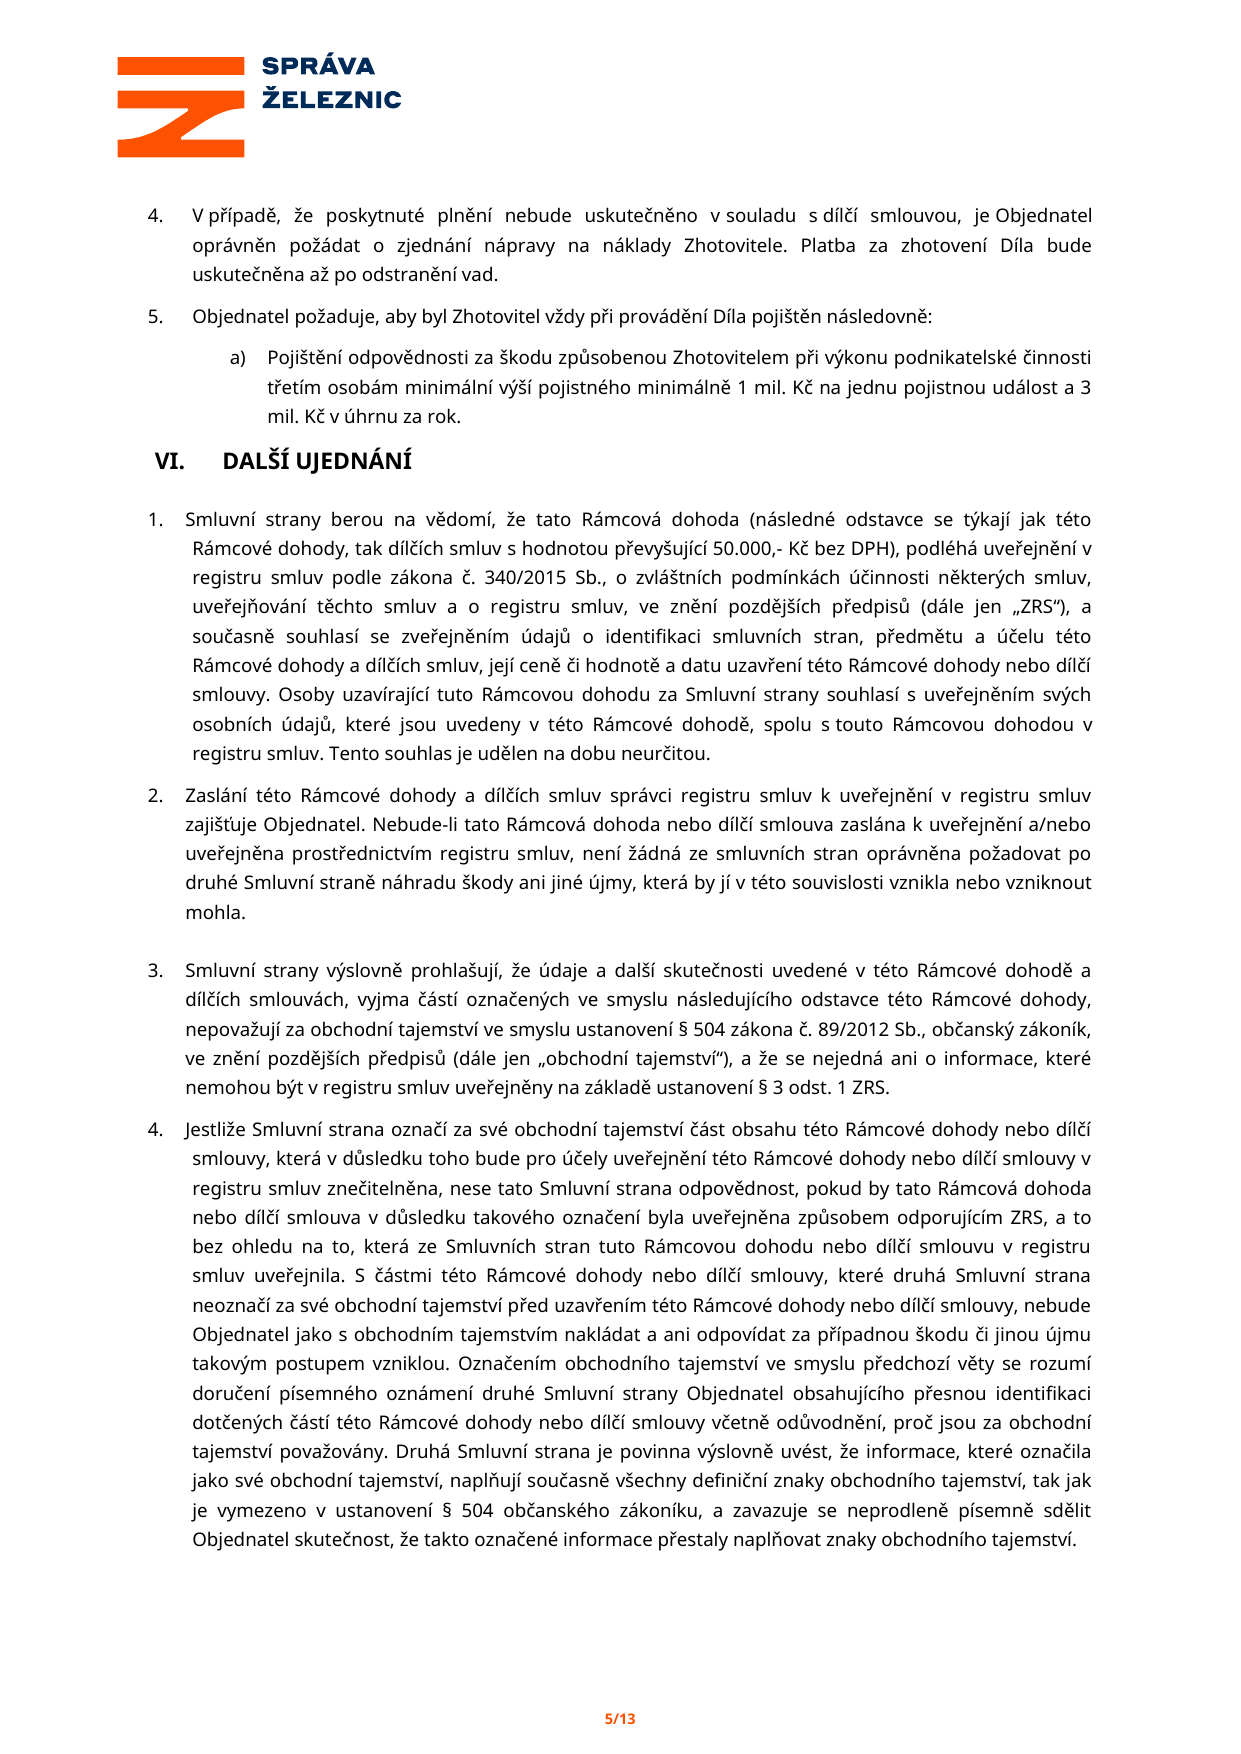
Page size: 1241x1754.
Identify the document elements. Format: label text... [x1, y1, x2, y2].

list Jestliže Smluvní strana označí za své obchodní tajemství část obsahu této Rámcové dohody nebo dílčí smlouvy, která v důsledku toho bude pro účely uveřejnění této Rámcové dohody nebo dílčí smlouvy v registru smluv znečitelněna, nese tato Smluvní strana odpovědnost, pokud by tato Rámcová dohoda nebo dílčí smlouva v důsledku takového označení byla uveřejněna způsobem odporujícím ZRS, a to bez ohledu na to, která ze Smluvních stran tuto Rámcovou dohodu nebo dílčí smlouvu v registru smluv uveřejnila. S částmi této Rámcové dohody nebo dílčí smlouvy, které druhá Smluvní strana neoznačí za své obchodní tajemství před uzavřením této Rámcové dohody nebo dílčí smlouvy, nebude Objednatel jako s obchodním tajemstvím nakládat a ani odpovídat za případnou škodu či jinou újmu takovým postupem vzniklou. Označením obchodního tajemství ve smyslu předchozí věty se rozumí doručení písemného oznámení druhé Smluvní strany Objednatel obsahujícího přesnou identifikaci dotčených částí této Rámcové dohody nebo dílčí smlouvy včetně odůvodnění, proč jsou za obchodní tajemství považovány. Druhá Smluvní strana je povinna výslovně uvést, že informace, které označila jako své obchodní tajemství, naplňují současně všechny definiční znaky obchodního tajemství, tak jak je vymezeno v ustanovení § 504 občanského zákoníku, a zavazuje se neprodleně písemně sdělit Objednatel skutečnost, že takto označené informace přestaly naplňovat znaky obchodního tajemství. [148, 1116, 1093, 1552]
list DALŠÍ UJEDNÁNÍ [185, 445, 1093, 476]
list Zaslání této Rámcové dohody a dílčích smluv správci registru smluv k uveřejnění v registru smluv zajišťuje Objednatel. Nebude-li tato Rámcová dohoda nebo dílčí smlouva zaslána k uveřejnění a/nebo uveřejněna prostřednictvím registru smluv, není žádná ze smluvních stran oprávněna požadovat po druhé Smluvní straně náhradu škody ani jiné újmy, která by jí v této souvislosti vznikla nebo vzniknout mohla. [148, 782, 1093, 924]
list Smluvní strany výslovně prohlašují, že údaje a další skutečnosti uvedené v této Rámcové dohodě a dílčích smlouvách, vyjma částí označených ve smyslu následujícího odstavce této Rámcové dohody, nepovažují za obchodní tajemství ve smyslu ustanovení § 504 zákona č. 89/2012 Sb., občanský zákoník, ve znění pozdějších předpisů (dále jen „obchodní tajemství“), a že se nejedná ani o informace, které nemohou být v registru smluv uveřejněny na základě ustanovení § 3 odst. 1 ZRS. [148, 957, 1093, 1100]
list V případě, že poskytnuté plnění nebude uskutečněno v souladu s dílčí smlouvou, je Objednatel oprávněn požádat o zjednání nápravy na náklady Zhotovitele. Platba za zhotovení Díla bude uskutečněna až po odstranění vad. [148, 203, 1093, 287]
list Pojištění odpovědnosti za škodu způsobenou Zhotovitelem při výkonu podnikatelské činnosti třetím osobám minimální výší pojistného minimálně 1 mil. Kč na jednu pojistnou událost a 3 mil. Kč v úhrnu za rok. [229, 345, 1093, 429]
list Smluvní strany berou na vědomí, že tato Rámcová dohoda (následné odstavce se týkají jak této Rámcové dohody, tak dílčích smluv s hodnotou převyšující 50.000,- Kč bez DPH), podléhá uveřejnění v registru smluv podle zákona č. 340/2015 Sb., o zvláštních podmínkách účinnosti některých smluv, uveřejňování těchto smluv a o registru smluv, ve znění pozdějších předpisů (dále jen „ZRS“), a současně souhlasí se zveřejněním údajů o identifikaci smluvních stran, předmětu a účelu této Rámcové dohody a dílčích smluv, její ceně či hodnotě a datu uzavření této Rámcové dohody nebo dílčí smlouvy. Osoby uzavírající tuto Rámcovou dohodu za Smluvní strany souhlasí s uveřejněním svých osobních údajů, které jsou uvedeny v této Rámcové dohodě, spolu s touto Rámcovou dohodou v registru smluv. Tento souhlas je udělen na dobu neurčitou. [148, 506, 1093, 766]
list Objednatel požaduje, aby byl Zhotovitel vždy při provádění Díla pojištěn následovně: [148, 303, 1093, 328]
